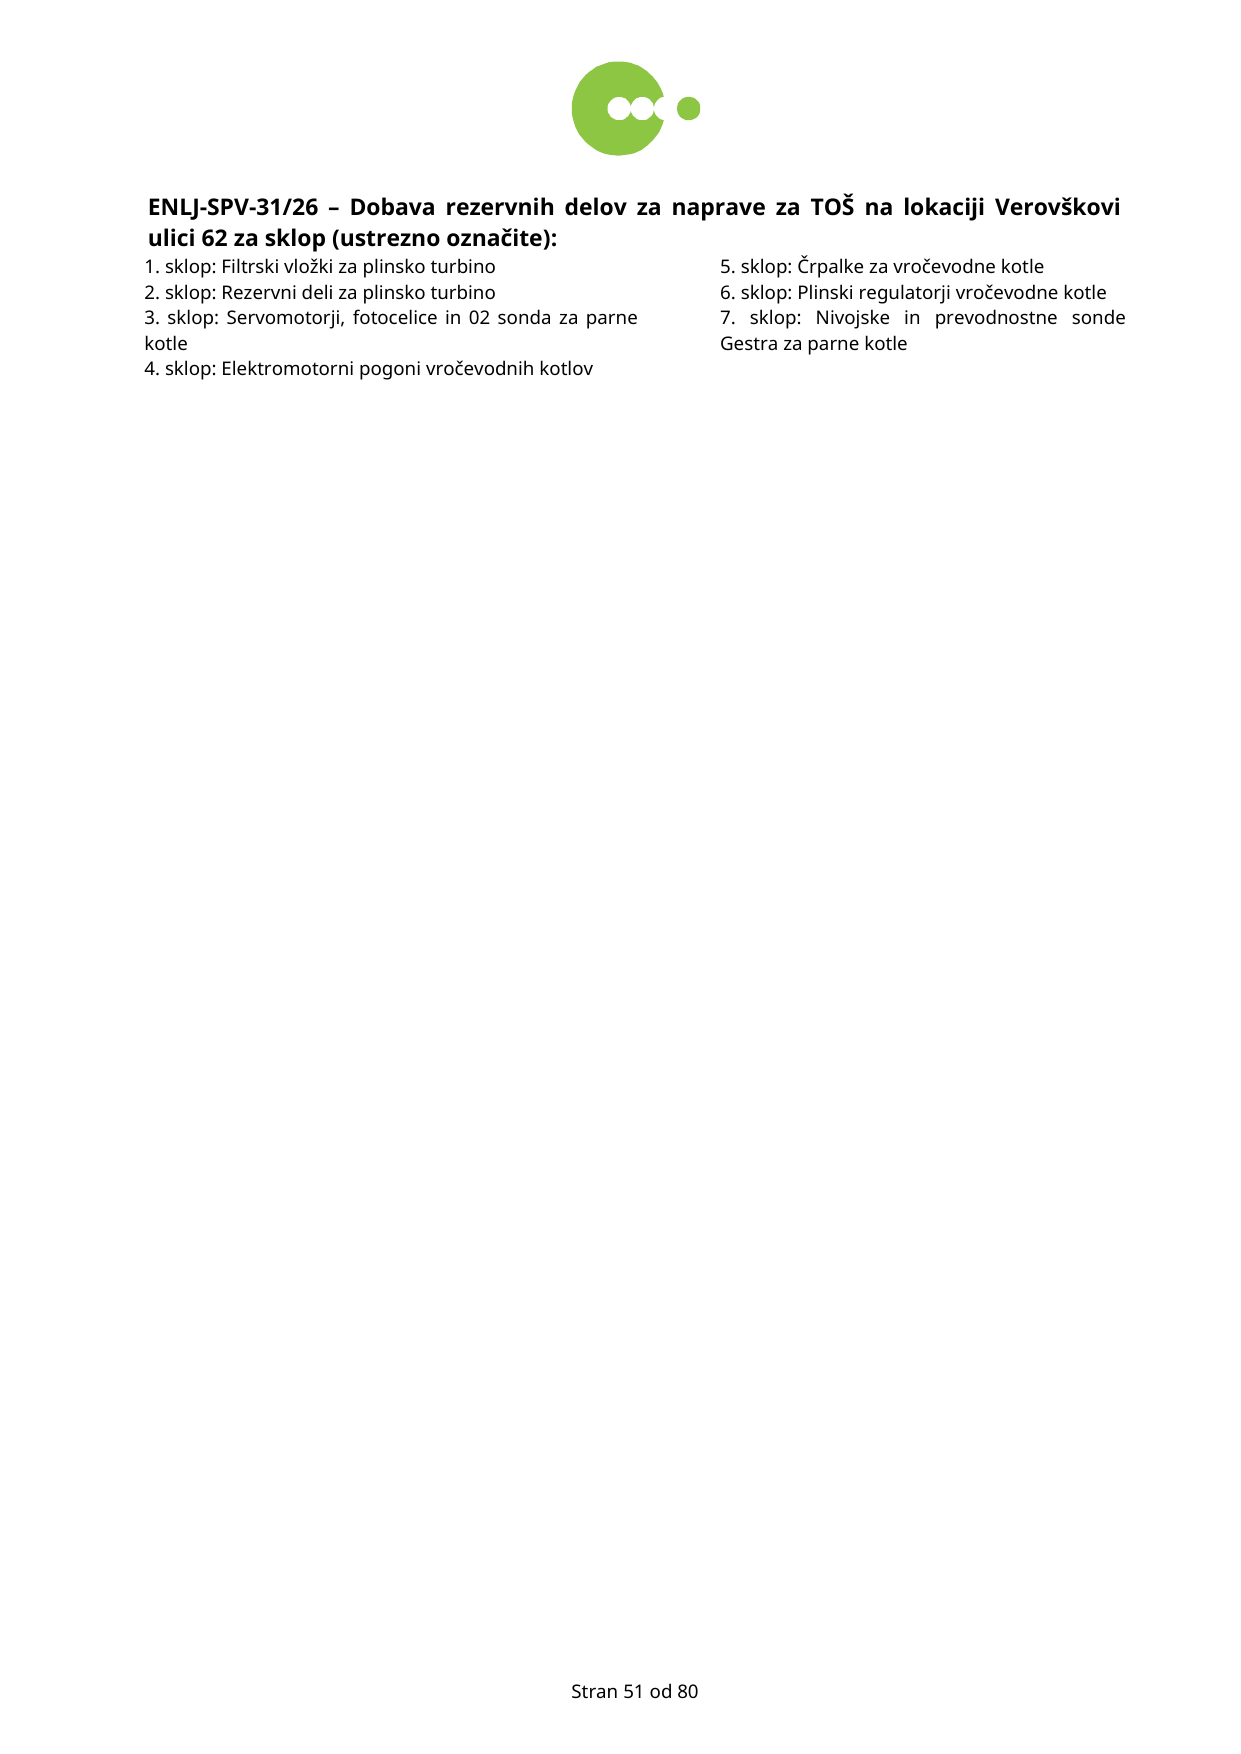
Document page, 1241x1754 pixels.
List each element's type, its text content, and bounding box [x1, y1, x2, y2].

table_header 5. sklop: Črpalke za vročevodne kotle 6. sklop: Plinski regulatorji vročevodne kotle 7. sklop: Nivojske in prevodnostne sonde Gestra za parne kotle [709, 254, 1137, 381]
table_header 1. sklop: Filtrski vložki za plinsko turbino 2. sklop: Rezervni deli za plinsko turbino 3. sklop: Servomotorji, fotocelice in 02 sonda za parne kotle 4. sklop: Elektromotorni pogoni vročevodnih kotlov [133, 254, 709, 381]
text ENLJ-SPV-31/26 – Dobava rezervnih delov za naprave za TOŠ na lokaciji Verovškovi ulici 62 za sklop (ustrezno označite): [148, 191, 1122, 254]
